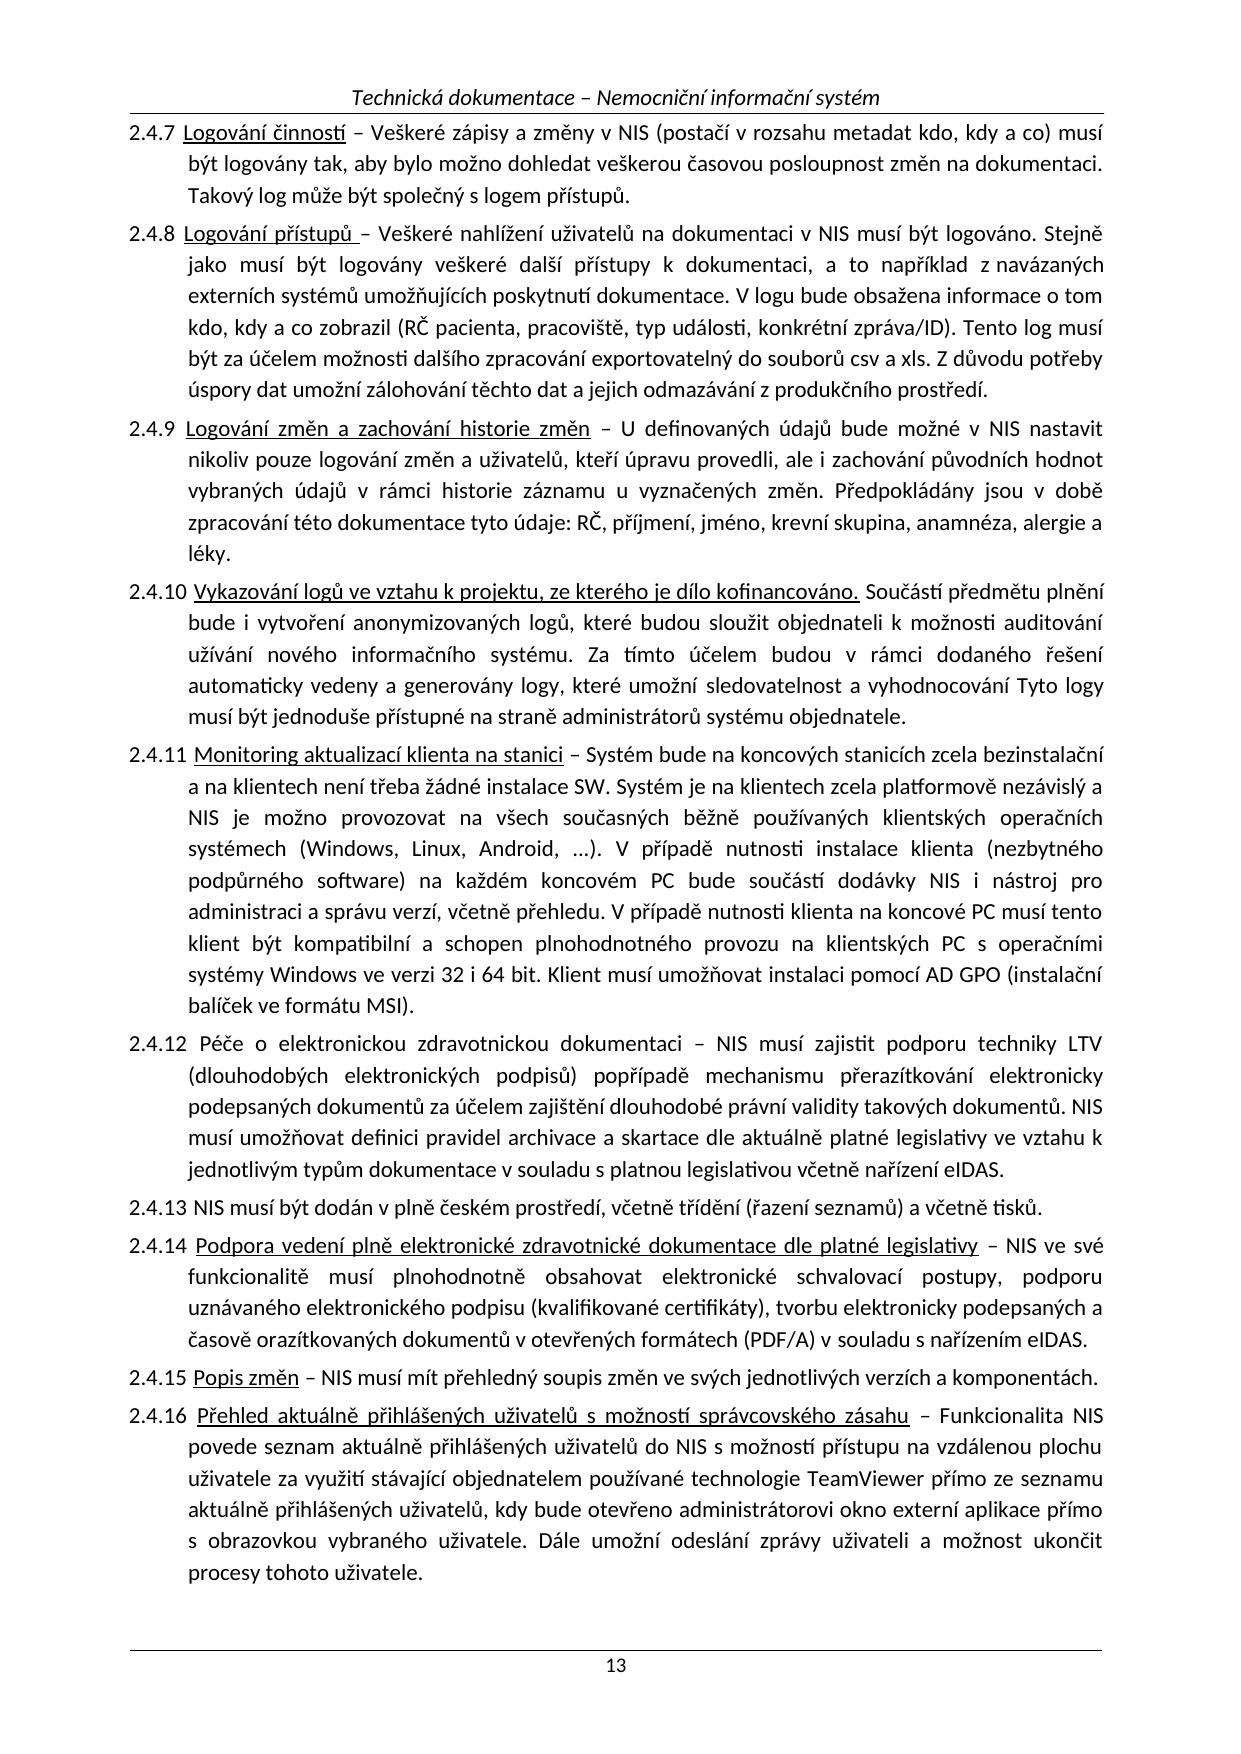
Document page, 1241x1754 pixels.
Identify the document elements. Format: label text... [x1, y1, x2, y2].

text 2.4.13 NIS musí být dodán v plně českém prostředí, včetně třídění (řazení seznamů) a včetně tisků. [129, 1193, 1104, 1221]
text 2.4.7 Logování činností – Veškeré zápisy a změny v NIS (postačí v rozsahu metadat kdo, kdy a co) musí být logovány tak, aby bylo možno dohledat veškerou časovou posloupnost změn na dokumentaci. Takový log může být společný s logem přístupů. [129, 118, 1104, 209]
text 2.4.15 Popis změn – NIS musí mít přehledný soupis změn ve svých jednotlivých verzích a komponentách. [129, 1363, 1104, 1391]
text 2.4.9 Logování změn a zachování historie změn – U definovaných údajů bude možné v NIS nastavit nikoliv pouze logování změn a uživatelů, kteří úpravu provedli, ale i zachování původních hodnot vybraných údajů v rámci historie záznamu u vyznačených změn. Předpokládány jsou v době zpracování této dokumentace tyto údaje: RČ, příjmení, jméno, krevní skupina, anamnéza, alergie a léky. [129, 414, 1104, 567]
text 2.4.10 Vykazování logů ve vztahu k projektu, ze kterého je dílo kofinancováno. Součástí předmětu plnění bude i vytvoření anonymizovaných logů, které budou sloužit objednateli k možnosti auditování užívání nového informačního systému. Za tímto účelem budou v rámci dodaného řešení automaticky vedeny a generovány logy, které umožní sledovatelnost a vyhodnocování Tyto logy musí být jednoduše přístupné na straně administrátorů systému objednatele. [129, 577, 1104, 731]
text 2.4.11 Monitoring aktualizací klienta na stanici – Systém bude na koncových stanicích zcela bezinstalační a na klientech není třeba žádné instalace SW. Systém je na klientech zcela platformově nezávislý a NIS je možno provozovat na všech současných běžně používaných klientských operačních systémech (Windows, Linux, Android, ...). V případě nutnosti instalace klienta (nezbytného podpůrného software) na každém koncovém PC bude součástí dodávky NIS i nástroj pro administraci a správu verzí, včetně přehledu. V případě nutnosti klienta na koncové PC musí tento klient být kompatibilní a schopen plnohodnotného provozu na klientských PC s operačními systémy Windows ve verzi 32 i 64 bit. Klient musí umožňovat instalaci pomocí AD GPO (instalační balíček ve formátu MSI). [129, 741, 1104, 1019]
text 2.4.16 Přehled aktuálně přihlášených uživatelů s možností správcovského zásahu – Funkcionalita NIS povede seznam aktuálně přihlášených uživatelů do NIS s možností přístupu na vzdálenou plochu uživatele za využití stávající objednatelem používané technologie TeamViewer přímo ze seznamu aktuálně přihlášených uživatelů, kdy bude otevřeno administrátorovi okno externí aplikace přímo s obrazovkou vybraného uživatele. Dále umožní odeslání zprávy uživateli a možnost ukončit procesy tohoto uživatele. [129, 1401, 1104, 1586]
text 2.4.14 Podpora vedení plně elektronické zdravotnické dokumentace dle platné legislativy – NIS ve své funkcionalitě musí plnohodnotně obsahovat elektronické schvalovací postupy, podporu uznávaného elektronického podpisu (kvalifikované certifikáty), tvorbu elektronicky podepsaných a časově orazítkovaných dokumentů v otevřených formátech (PDF/A) v souladu s nařízením eIDAS. [129, 1231, 1104, 1353]
text 2.4.12 Péče o elektronickou zdravotnickou dokumentaci – NIS musí zajistit podporu techniky LTV (dlouhodobých elektronických podpisů) popřípadě mechanismu přerazítkování elektronicky podepsaných dokumentů za účelem zajištění dlouhodobé právní validity takových dokumentů. NIS musí umožňovat definici pravidel archivace a skartace dle aktuálně platné legislativy ve vztahu k jednotlivým typům dokumentace v souladu s platnou legislativou včetně nařízení eIDAS. [129, 1029, 1104, 1183]
text 2.4.8 Logování přístupů – Veškeré nahlížení uživatelů na dokumentaci v NIS musí být logováno. Stejně jako musí být logovány veškeré další přístupy k dokumentaci, a to například z navázaných externích systémů umožňujících poskytnutí dokumentace. V logu bude obsažena informace o tom kdo, kdy a co zobrazil (RČ pacienta, pracoviště, typ události, konkrétní zpráva/ID). Tento log musí být za účelem možnosti dalšího zpracování exportovatelný do souborů csv a xls. Z důvodu potřeby úspory dat umožní zálohování těchto dat a jejich odmazávání z produkčního prostředí. [129, 219, 1104, 404]
